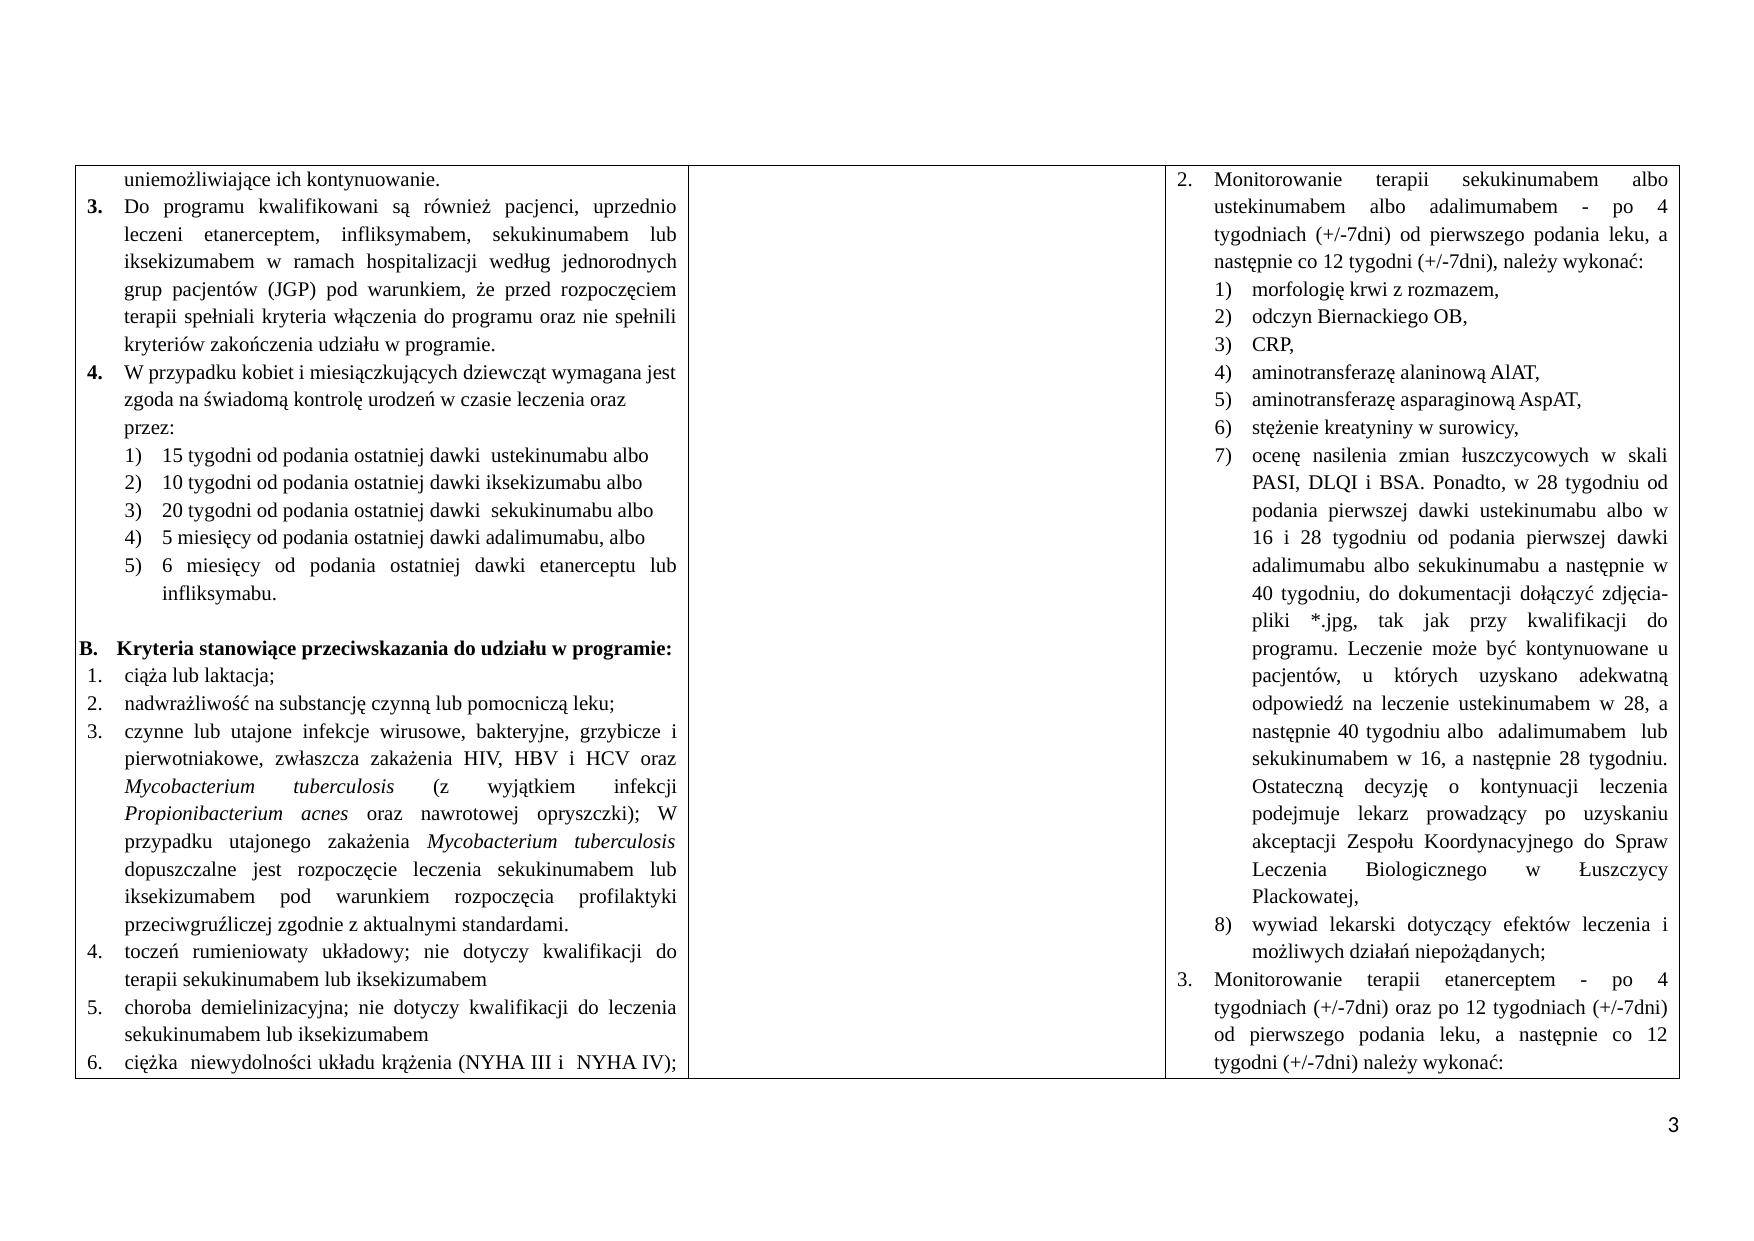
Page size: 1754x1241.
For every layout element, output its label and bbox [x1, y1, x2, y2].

table_cell [76, 166, 688, 1078]
table_cell [689, 166, 1165, 1078]
table_cell [1166, 166, 1679, 1078]
